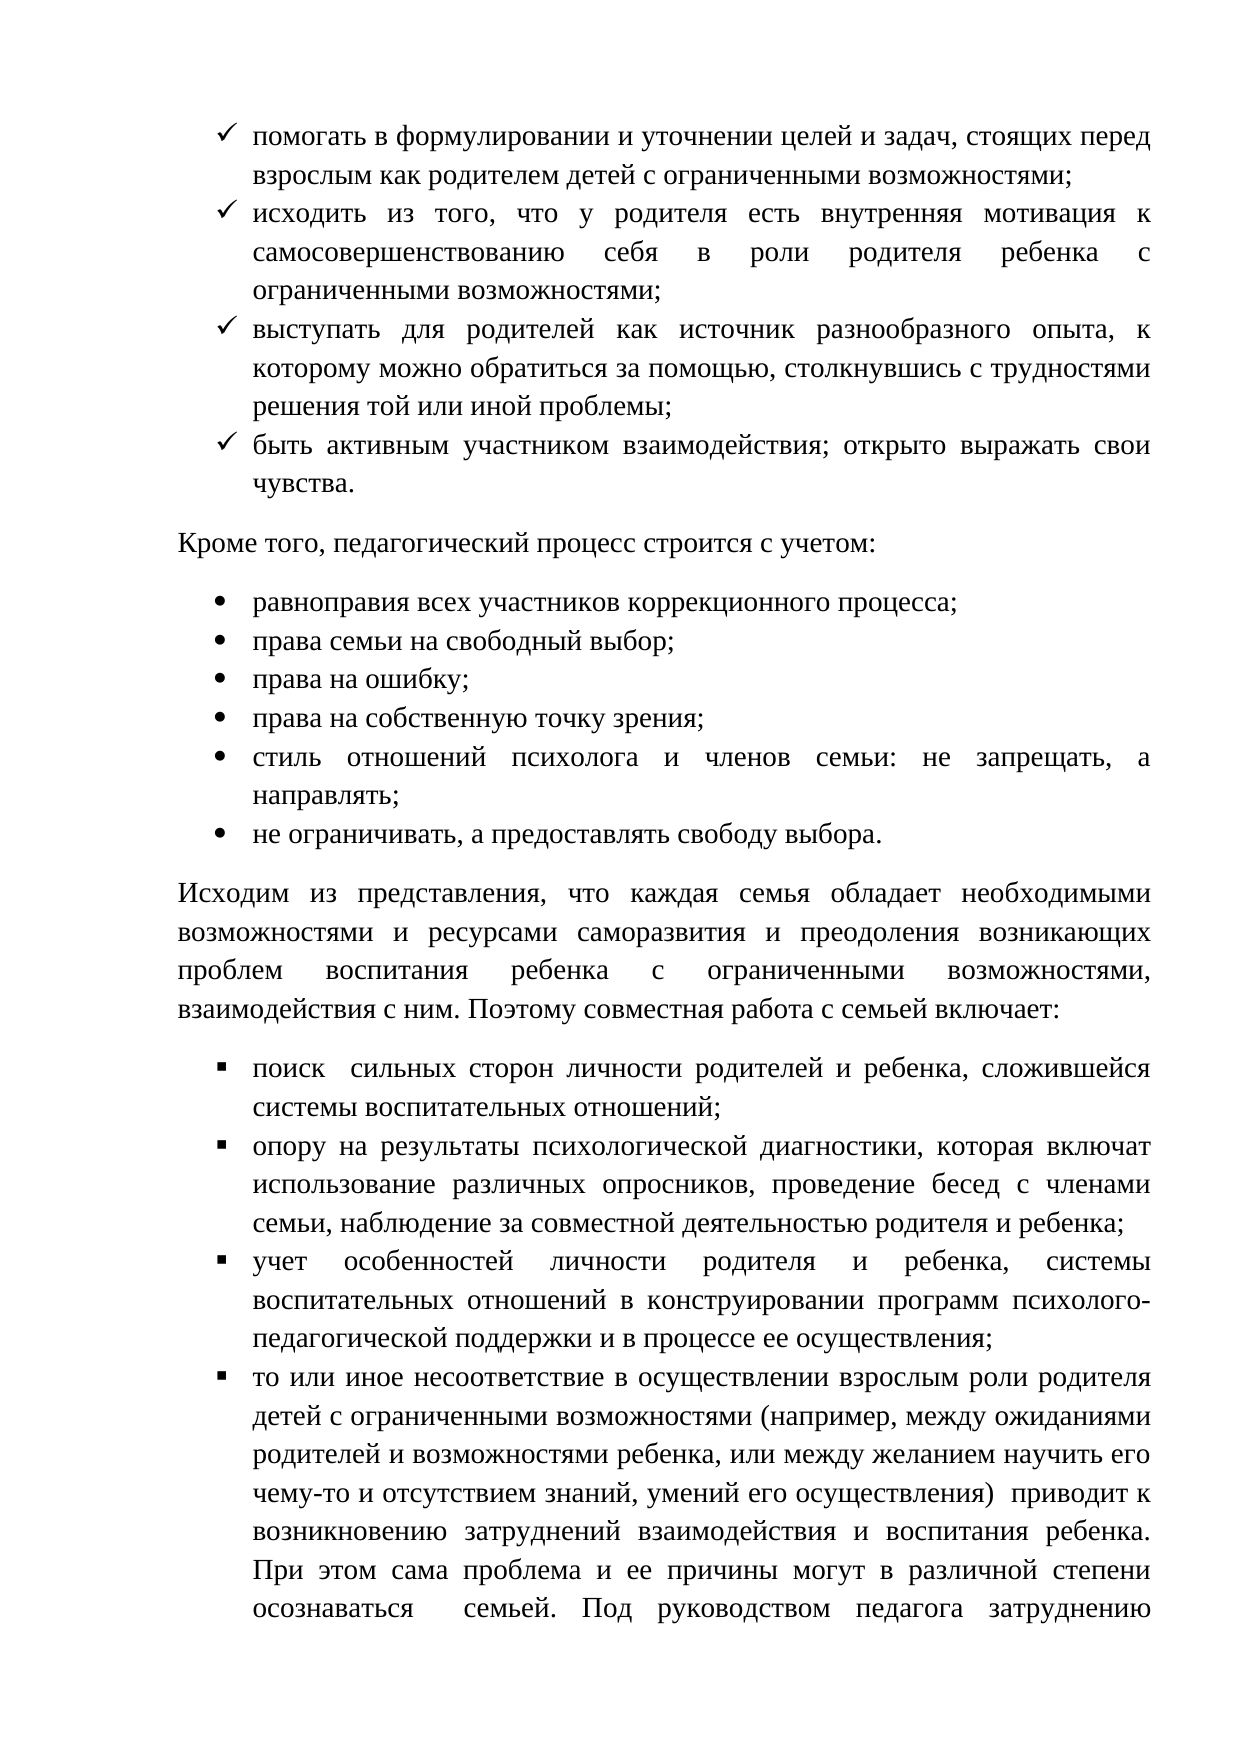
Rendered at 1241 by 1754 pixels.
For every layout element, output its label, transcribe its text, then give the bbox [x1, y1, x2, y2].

list стиль отношений психолога и членов семьи: не запрещать, а направлять; [215, 739, 1152, 811]
text Кроме того, педагогический процесс строится с учетом: [177, 525, 1152, 558]
list исходить из того, что у родителя есть внутренняя мотивация к самосовершенствованию себя в роли родителя ребенка с ограниченными возможностями; [215, 195, 1152, 306]
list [215, 1359, 1152, 1624]
list права на собственную точку зрения; [215, 700, 1152, 734]
list не ограничивать, а предоставлять свободу выбора. [215, 816, 1152, 849]
text Исходим из представления, что каждая семья обладает необходимыми возможностями и ресурсами саморазвития и преодоления возникающих проблем воспитания ребенка с ограниченными возможностями, взаимодействия с ним. Поэтому совместная работа с семьей включает: [177, 875, 1152, 1024]
list помогать в формулировании и уточнении целей и задач, стоящих перед взрослым как родителем детей с ограниченными возможностями; [215, 118, 1152, 190]
list учет особенностей личности родителя и ребенка, системы воспитательных отношений в конструировании программ психолого-педагогической поддержки и в процессе ее осуществления; [215, 1243, 1152, 1354]
list права семьи на свободный выбор; [215, 623, 1152, 656]
list права на ошибку; [215, 661, 1152, 695]
list быть активным участником взаимодействия; открыто выражать свои чувства. [215, 427, 1152, 499]
list опору на результаты психологической диагностики, которая включат использование различных опросников, проведение бесед с членами семьи, наблюдение за совместной деятельностью родителя и ребенка; [215, 1128, 1152, 1238]
list равноправия всех участников коррекционного процесса; [215, 584, 1152, 618]
list выступать для родителей как источник разнообразного опыта, к которому можно обратиться за помощью, столкнувшись с трудностями решения той или иной проблемы; [215, 311, 1152, 422]
list поиск сильных сторон личности родителей и ребенка, сложившейся системы воспитательных отношений; [215, 1050, 1152, 1123]
